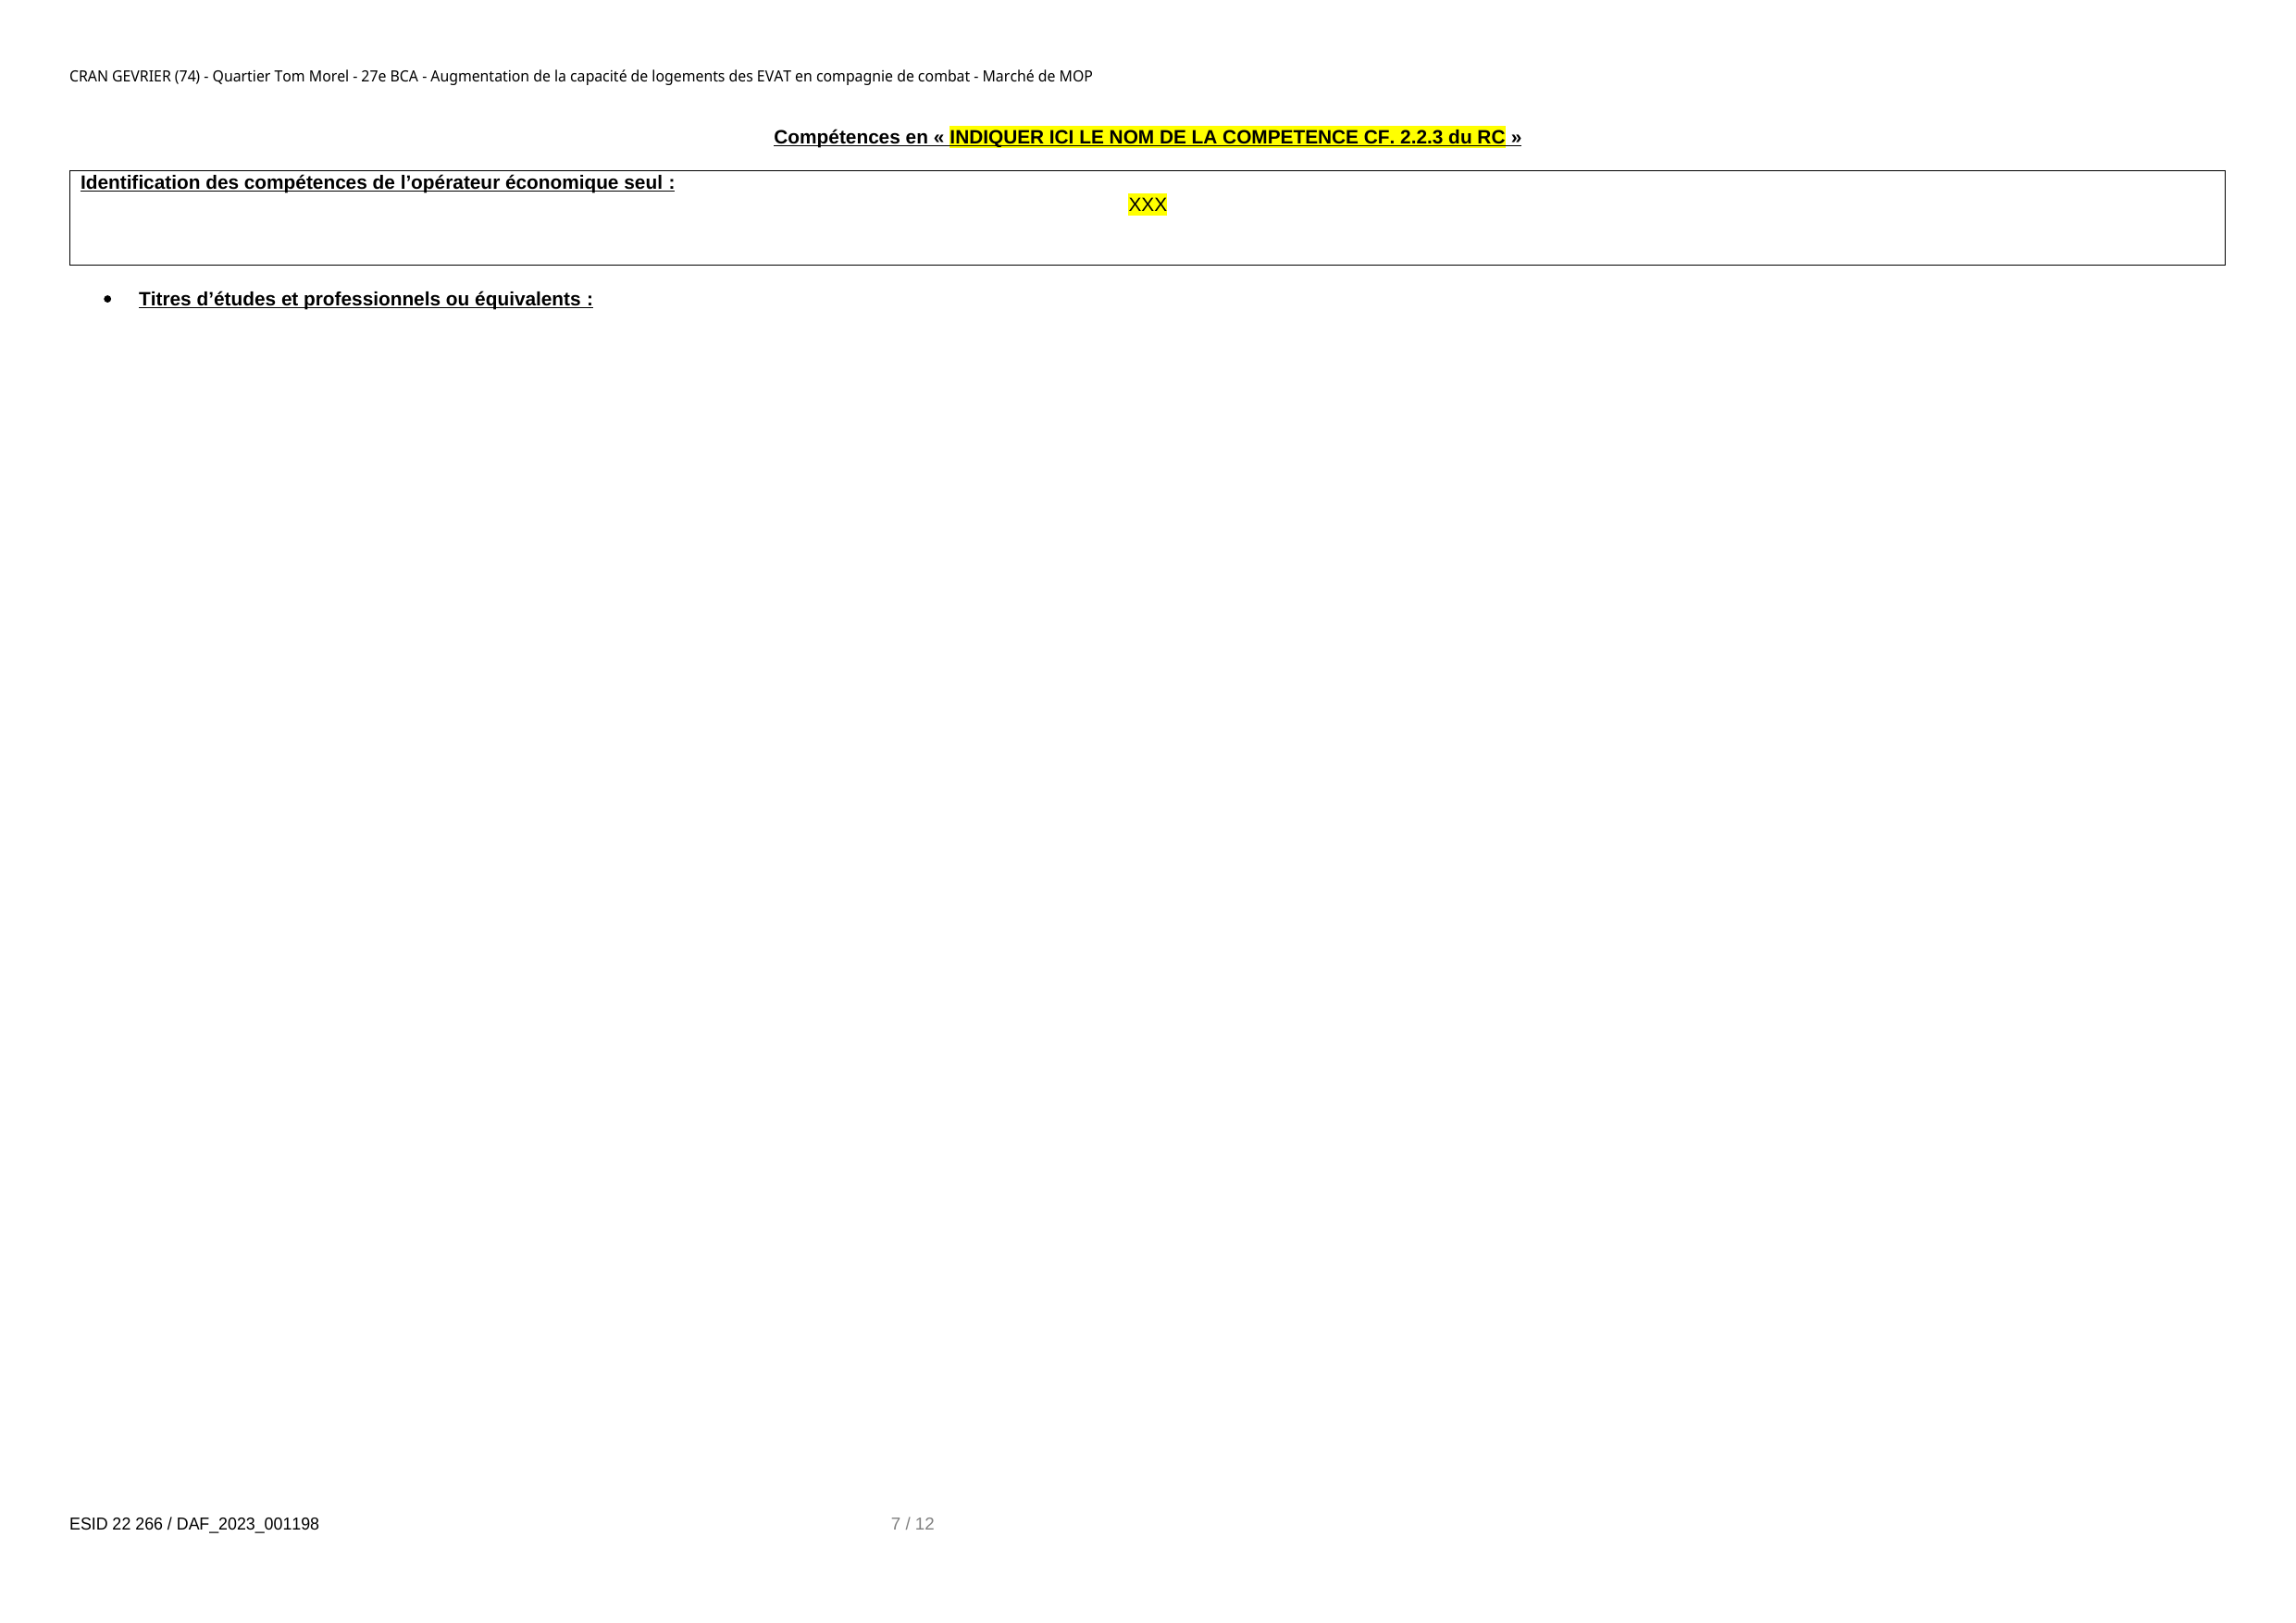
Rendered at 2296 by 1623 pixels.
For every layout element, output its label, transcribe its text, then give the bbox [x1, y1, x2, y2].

text Compétences en « INDIQUER ICI LE NOM DE LA COMPETENCE CF. 2.2.3 du RC » [1506, 126, 2226, 148]
text Compétences en « INDIQUER ICI LE NOM DE LA COMPETENCE CF. 2.2.3 du RC » [69, 126, 949, 148]
list Titres d’études et professionnels ou équivalents : [104, 288, 2226, 310]
table_header Identification des compétences de l’opérateur économique seul : XXX [70, 171, 2225, 265]
